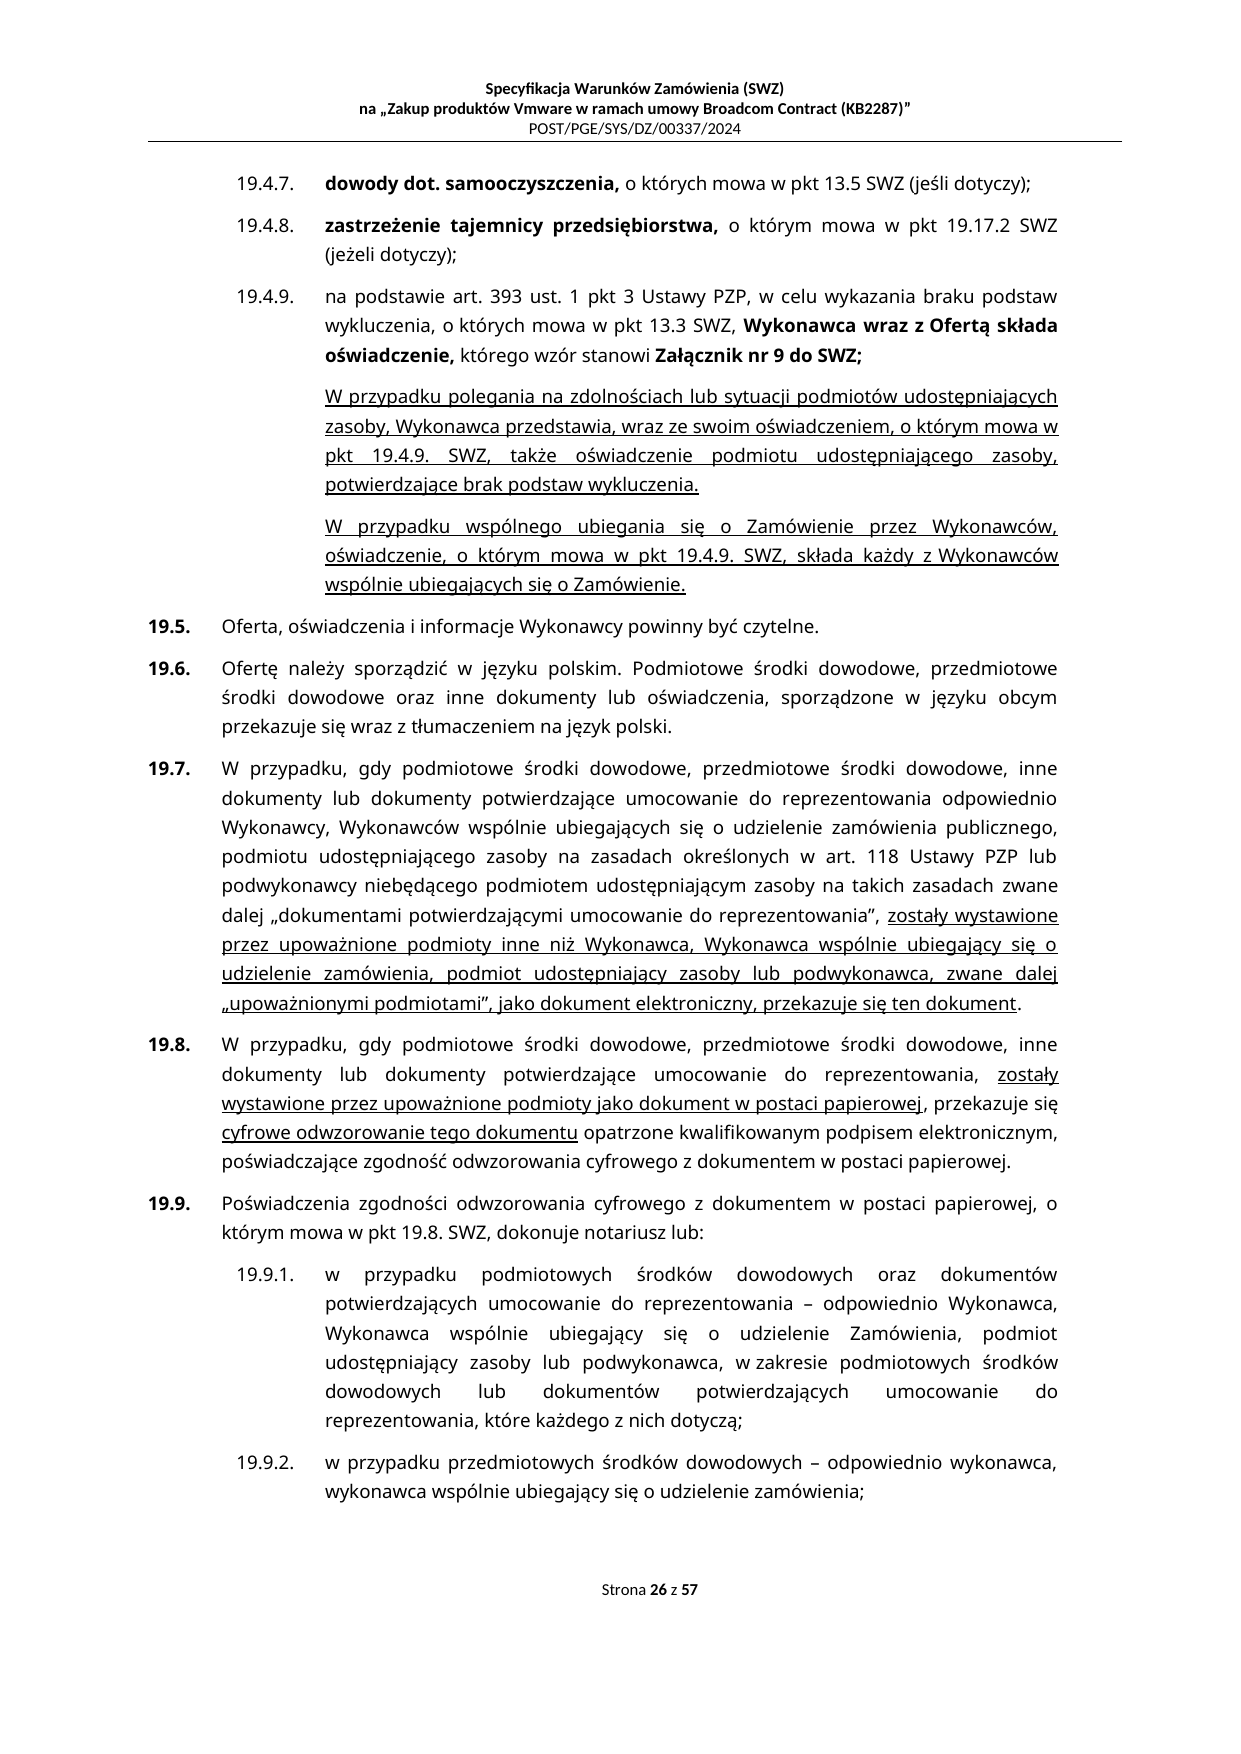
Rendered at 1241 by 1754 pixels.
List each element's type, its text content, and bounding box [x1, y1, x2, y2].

list w przypadku podmiotowych środków dowodowych oraz dokumentów potwierdzających umocowanie do reprezentowania – odpowiednio Wykonawca, Wykonawca wspólnie ubiegający się o udzielenie Zamówienia, podmiot udostępniający zasoby lub podwykonawca, w zakresie podmiotowych środków dowodowych lub dokumentów potwierdzających umocowanie do reprezentowania, które każdego z nich dotyczą; [236, 1261, 1058, 1433]
list Oferta, oświadczenia i informacje Wykonawcy powinny być czytelne. [148, 613, 1058, 639]
list W przypadku, gdy podmiotowe środki dowodowe, przedmiotowe środki dowodowe, inne dokumenty lub dokumenty potwierdzające umocowanie do reprezentowania odpowiednio Wykonawcy, Wykonawców wspólnie ubiegających się o udzielenie zamówienia publicznego, podmiotu udostępniającego zasoby na zasadach określonych w art. 118 Ustawy PZP lub podwykonawcy niebędącego podmiotem udostępniającym zasoby na takich zasadach zwane dalej „dokumentami potwierdzającymi umocowanie do reprezentowania”, zostały wystawione przez upoważnione podmioty inne niż Wykonawca, Wykonawca wspólnie ubiegający się o udzielenie zamówienia, podmiot udostępniający zasoby lub podwykonawca, zwane dalej „upoważnionymi podmiotami”, jako dokument elektroniczny, przekazuje się ten dokument. [148, 756, 1058, 1015]
text W przypadku polegania na zdolnościach lub sytuacji podmiotów udostępniających zasoby, Wykonawca przedstawia, wraz ze swoim oświadczeniem, o którym mowa w pkt 19.4.9. SWZ, także oświadczenie podmiotu udostępniającego zasoby, potwierdzające brak podstaw wykluczenia. [325, 436, 1058, 464]
text W przypadku polegania na zdolnościach lub sytuacji podmiotów udostępniających zasoby, Wykonawca przedstawia, wraz ze swoim oświadczeniem, o którym mowa w pkt 19.4.9. SWZ, także oświadczenie podmiotu udostępniającego zasoby, potwierdzające brak podstaw wykluczenia. [325, 465, 1058, 497]
text W przypadku polegania na zdolnościach lub sytuacji podmiotów udostępniających zasoby, Wykonawca przedstawia, wraz ze swoim oświadczeniem, o którym mowa w pkt 19.4.9. SWZ, także oświadczenie podmiotu udostępniającego zasoby, potwierdzające brak podstaw wykluczenia. [325, 407, 1058, 435]
list Ofertę należy sporządzić w języku polskim. Podmiotowe środki dowodowe, przedmiotowe środki dowodowe oraz inne dokumenty lub oświadczenia, sporządzone w języku obcym przekazuje się wraz z tłumaczeniem na język polski. [148, 655, 1058, 739]
list zastrzeżenie tajemnicy przedsiębiorstwa, o którym mowa w pkt 19.17.2 SWZ (jeżeli dotyczy); [236, 212, 1058, 267]
text W przypadku wspólnego ubiegania się o Zamówienie przez Wykonawców, oświadczenie, o którym mowa w pkt 19.4.9. SWZ, składa każdy z Wykonawców wspólnie ubiegających się o Zamówienie. [325, 536, 1058, 564]
text W przypadku wspólnego ubiegania się o Zamówienie przez Wykonawców, oświadczenie, o którym mowa w pkt 19.4.9. SWZ, składa każdy z Wykonawców wspólnie ubiegających się o Zamówienie. [325, 566, 1058, 597]
list W przypadku, gdy podmiotowe środki dowodowe, przedmiotowe środki dowodowe, inne dokumenty lub dokumenty potwierdzające umocowanie do reprezentowania, zostały wystawione przez upoważnione podmioty jako dokument w postaci papierowej, przekazuje się cyfrowe odwzorowanie tego dokumentu opatrzone kwalifikowanym podpisem elektronicznym, poświadczające zgodność odwzorowania cyfrowego z dokumentem w postaci papierowej. [148, 1032, 1058, 1174]
list na podstawie art. 393 ust. 1 pkt 3 Ustawy PZP, w celu wykazania braku podstaw wykluczenia, o których mowa w pkt 13.3 SWZ, Wykonawca wraz z Ofertą składa oświadczenie, którego wzór stanowi Załącznik nr 9 do SWZ; [236, 283, 1058, 367]
list w przypadku przedmiotowych środków dowodowych – odpowiednio wykonawca, wykonawca wspólnie ubiegający się o udzielenie zamówienia; [236, 1449, 1058, 1504]
list dowody dot. samooczyszczenia, o których mowa w pkt 13.5 SWZ (jeśli dotyczy); [236, 171, 1058, 196]
text W przypadku wspólnego ubiegania się o Zamówienie przez Wykonawców, oświadczenie, o którym mowa w pkt 19.4.9. SWZ, składa każdy z Wykonawców wspólnie ubiegających się o Zamówienie. [325, 513, 1058, 535]
list Poświadczenia zgodności odwzorowania cyfrowego z dokumentem w postaci papierowej, o którym mowa w pkt 19.8. SWZ, dokonuje notariusz lub: [148, 1190, 1058, 1245]
